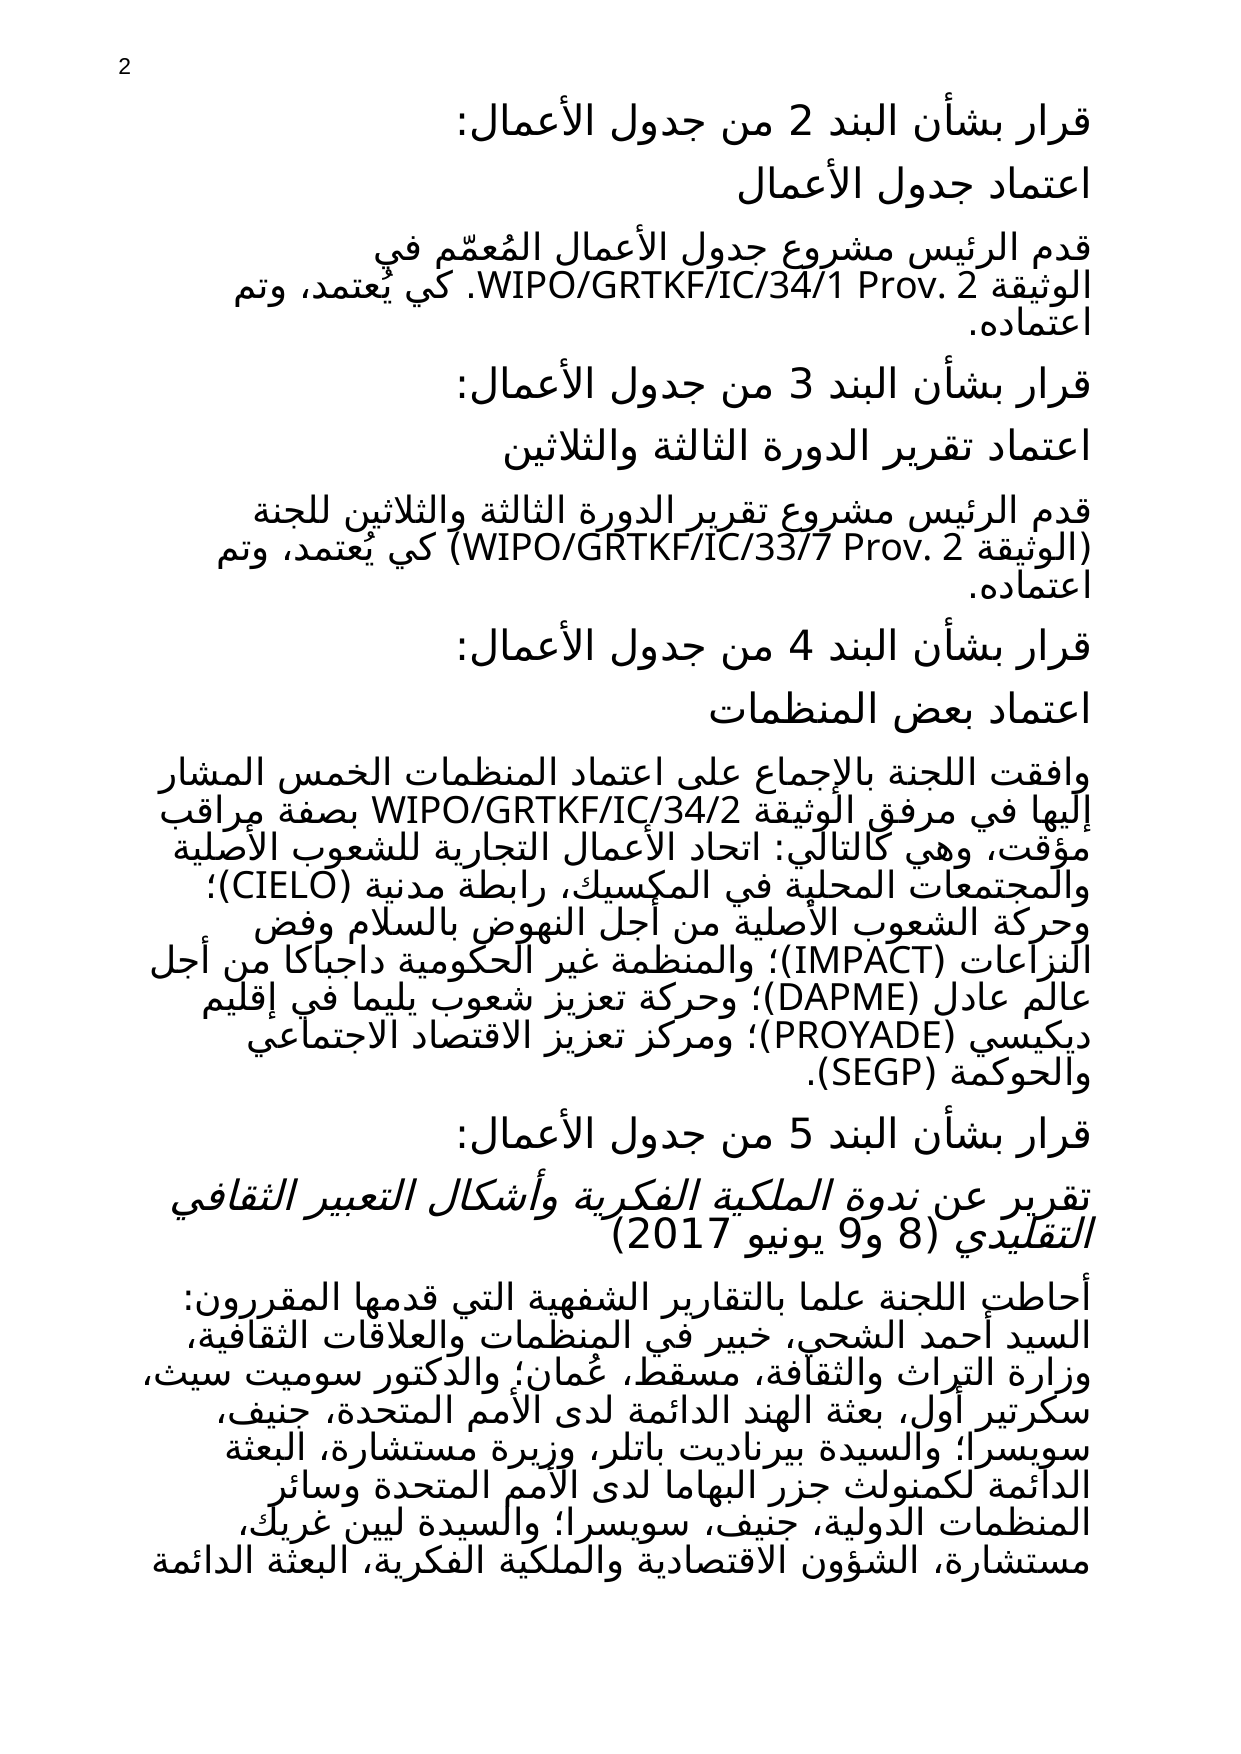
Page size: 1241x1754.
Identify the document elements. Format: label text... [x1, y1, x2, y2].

text قدم الرئيس مشروع جدول الأعمال المُعمّم في الوثيقة WIPO/GRTKF/IC/34/1 Prov. 2. كي يُعتمد، وتم اعتماده. [118, 231, 1092, 343]
text قرار بشأن البند 2 من جدول الأعمال: [118, 106, 1092, 143]
text وافقت اللجنة بالإجماع على اعتماد المنظمات الخمس المشار إليها في مرفق الوثيقة WIPO/GRTKF/IC/34/2 بصفة مراقب مؤقت، وهي كالتالي: اتحاد الأعمال التجارية للشعوب الأصلية والمجتمعات المحلية في المكسيك، رابطة مدنية (CIELO)؛ وحركة الشعوب الأصلية من أجل النهوض بالسلام وفض النزاعات (IMPACT)؛ والمنظمة غير الحكومية داجباكا من أجل عالم عادل (DAPME)؛ وحركة تعزيز شعوب يليما في إقليم ديكيسي (PROYADE)؛ ومركز تعزيز الاقتصاد الاجتماعي والحوكمة (SEGP). [118, 756, 1092, 1093]
text قرار بشأن البند 4 من جدول الأعمال: [118, 631, 1092, 668]
text اعتماد تقرير الدورة الثالثة والثلاثين [118, 431, 1092, 468]
text قرار بشأن البند 3 من جدول الأعمال: [118, 368, 1092, 406]
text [118, 1281, 1092, 1581]
text اعتماد بعض المنظمات [118, 693, 1092, 731]
text تقرير عن ندوة الملكية الفكرية وأشكال التعبير الثقافي التقليدي (8 و9 يونيو 2017) [118, 1181, 1092, 1256]
text قرار بشأن البند 5 من جدول الأعمال: [118, 1118, 1092, 1156]
text قدم الرئيس مشروع تقرير الدورة الثالثة والثلاثين للجنة (الوثيقة WIPO/GRTKF/IC/33/7 Prov. 2) كي يُعتمد، وتم اعتماده. [118, 493, 1092, 606]
text اعتماد جدول الأعمال [118, 168, 1092, 206]
